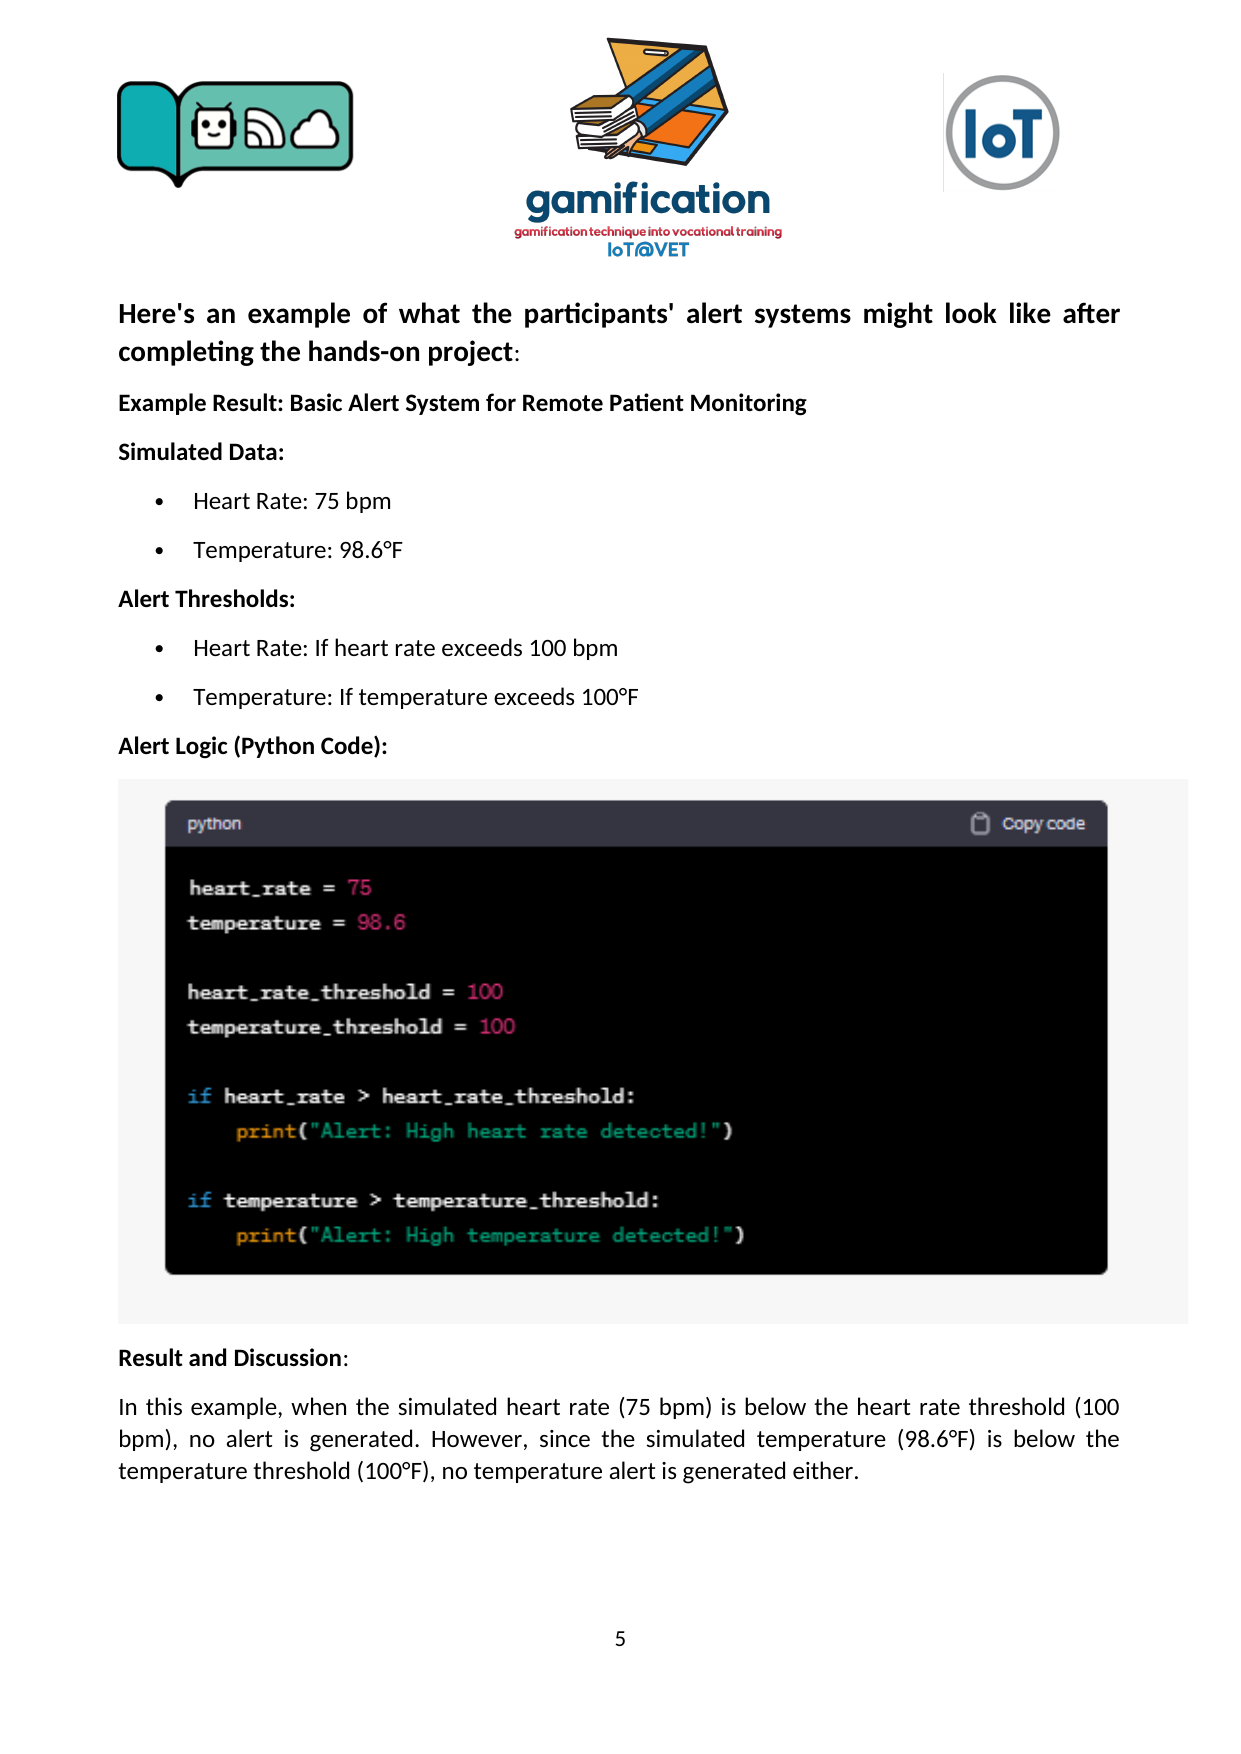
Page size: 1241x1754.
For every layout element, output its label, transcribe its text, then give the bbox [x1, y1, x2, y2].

list Heart Rate: 75 bpm [156, 485, 1122, 516]
text Simulated Data: [118, 436, 1122, 467]
picture [118, 779, 1189, 1324]
text Example Result: Basic Alert System for Remote Patient Monitoring [118, 387, 1122, 418]
list Temperature: 98.6°F [156, 534, 1122, 565]
text Here's an example of what the participants' alert systems might look like after completing the hands-on project: [118, 295, 1122, 369]
text Alert Logic (Python Code): [118, 730, 1122, 761]
text Alert Thresholds: [118, 583, 1122, 614]
list Temperature: If temperature exceeds 100°F [156, 681, 1122, 712]
picture [117, 20, 1062, 274]
list Heart Rate: If heart rate exceeds 100 bpm [156, 632, 1122, 663]
text Result and Discussion: [118, 1342, 1122, 1372]
text In this example, when the simulated heart rate (75 bpm) is below the heart rate threshold (100 bpm), no alert is generated. However, since the simulated temperature (98.6°F) is below the temperature threshold (100°F), no temperature alert is generated either. [118, 1391, 1122, 1486]
